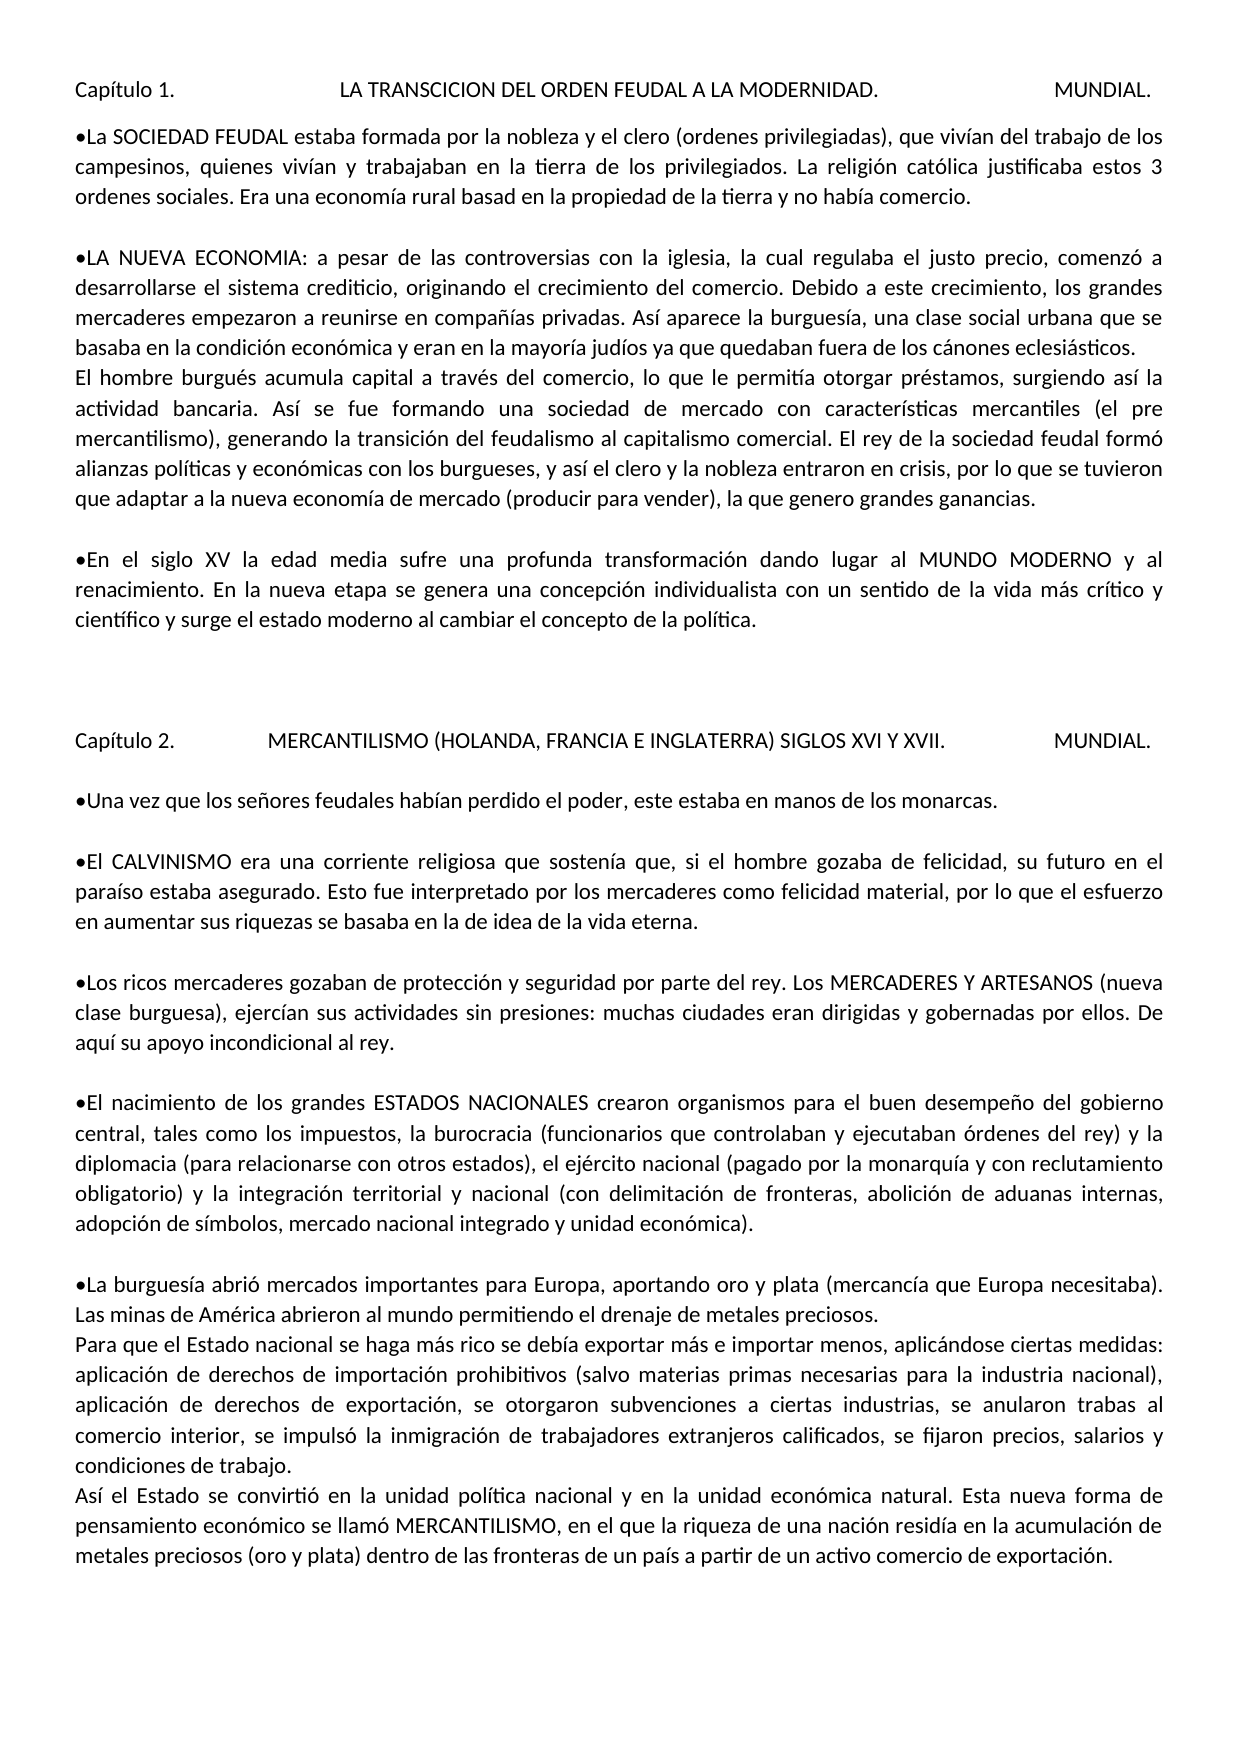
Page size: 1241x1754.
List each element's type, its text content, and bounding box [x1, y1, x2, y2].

text •La SOCIEDAD FEUDAL estaba formada por la nobleza y el clero (ordenes privilegiadas), que vivían del trabajo de los campesinos, quienes vivían y trabajaban en la tierra de los privilegiados. La religión católica justificaba estos 3 ordenes sociales. Era una economía rural basad en la propiedad de la tierra y no había comercio. [75, 122, 1165, 210]
text •LA NUEVA ECONOMIA: a pesar de las controversias con la iglesia, la cual regulaba el justo precio, comenzó a desarrollarse el sistema crediticio, originando el crecimiento del comercio. Debido a este crecimiento, los grandes mercaderes empezaron a reunirse en compañías privadas. Así aparece la burguesía, una clase social urbana que se basaba en la condición económica y eran en la mayoría judíos ya que quedaban fuera de los cánones eclesiásticos. [75, 243, 1165, 361]
text •El CALVINISMO era una corriente religiosa que sostenía que, si el hombre gozaba de felicidad, su futuro en el paraíso estaba asegurado. Esto fue interpretado por los mercaderes como felicidad material, por lo que el esfuerzo en aumentar sus riquezas se basaba en la de idea de la vida eterna. [75, 847, 1165, 935]
text •En el siglo XV la edad media sufre una profunda transformación dando lugar al MUNDO MODERNO y al renacimiento. En la nueva etapa se genera una concepción individualista con un sentido de la vida más crítico y científico y surge el estado moderno al cambiar el concepto de la política. [75, 545, 1165, 633]
text Capítulo 2. MERCANTILISMO (HOLANDA, FRANCIA E INGLATERRA) SIGLOS XVI Y XVII. MUNDIAL. [75, 726, 1165, 754]
text •Una vez que los señores feudales habían perdido el poder, este estaba en manos de los monarcas. [75, 786, 1165, 814]
text Así el Estado se convirtió en la unidad política nacional y en la unidad económica natural. Esta nueva forma de pensamiento económico se llamó MERCANTILISMO, en el que la riqueza de una nación residía en la acumulación de metales preciosos (oro y plata) dentro de las fronteras de un país a partir de un activo comercio de exportación. [75, 1481, 1165, 1570]
text El hombre burgués acumula capital a través del comercio, lo que le permitía otorgar préstamos, surgiendo así la actividad bancaria. Así se fue formando una sociedad de mercado con características mercantiles (el pre mercantilismo), generando la transición del feudalismo al capitalismo comercial. El rey de la sociedad feudal formó alianzas políticas y económicas con los burgueses, y así el clero y la nobleza entraron en crisis, por lo que se tuvieron que adaptar a la nueva economía de mercado (producir para vender), la que genero grandes ganancias. [75, 363, 1165, 512]
text •El nacimiento de los grandes ESTADOS NACIONALES crearon organismos para el buen desempeño del gobierno central, tales como los impuestos, la burocracia (funcionarios que controlaban y ejecutaban órdenes del rey) y la diplomacia (para relacionarse con otros estados), el ejército nacional (pagado por la monarquía y con reclutamiento obligatorio) y la integración territorial y nacional (con delimitación de fronteras, abolición de aduanas internas, adopción de símbolos, mercado nacional integrado y unidad económica). [75, 1088, 1165, 1237]
text Capítulo 1. LA TRANSCICION DEL ORDEN FEUDAL A LA MODERNIDAD. MUNDIAL. [75, 75, 1165, 103]
text •Los ricos mercaderes gozaban de protección y seguridad por parte del rey. Los MERCADERES Y ARTESANOS (nueva clase burguesa), ejercían sus actividades sin presiones: muchas ciudades eran dirigidas y gobernadas por ellos. De aquí su apoyo incondicional al rey. [75, 968, 1165, 1056]
text •La burguesía abrió mercados importantes para Europa, aportando oro y plata (mercancía que Europa necesitaba). Las minas de América abrieron al mundo permitiendo el drenaje de metales preciosos. [75, 1270, 1165, 1328]
text Para que el Estado nacional se haga más rico se debía exportar más e importar menos, aplicándose ciertas medidas: aplicación de derechos de importación prohibitivos (salvo materias primas necesarias para la industria nacional), aplicación de derechos de exportación, se otorgaron subvenciones a ciertas industrias, se anularon trabas al comercio interior, se impulsó la inmigración de trabajadores extranjeros calificados, se fijaron precios, salarios y condiciones de trabajo. [75, 1330, 1165, 1479]
